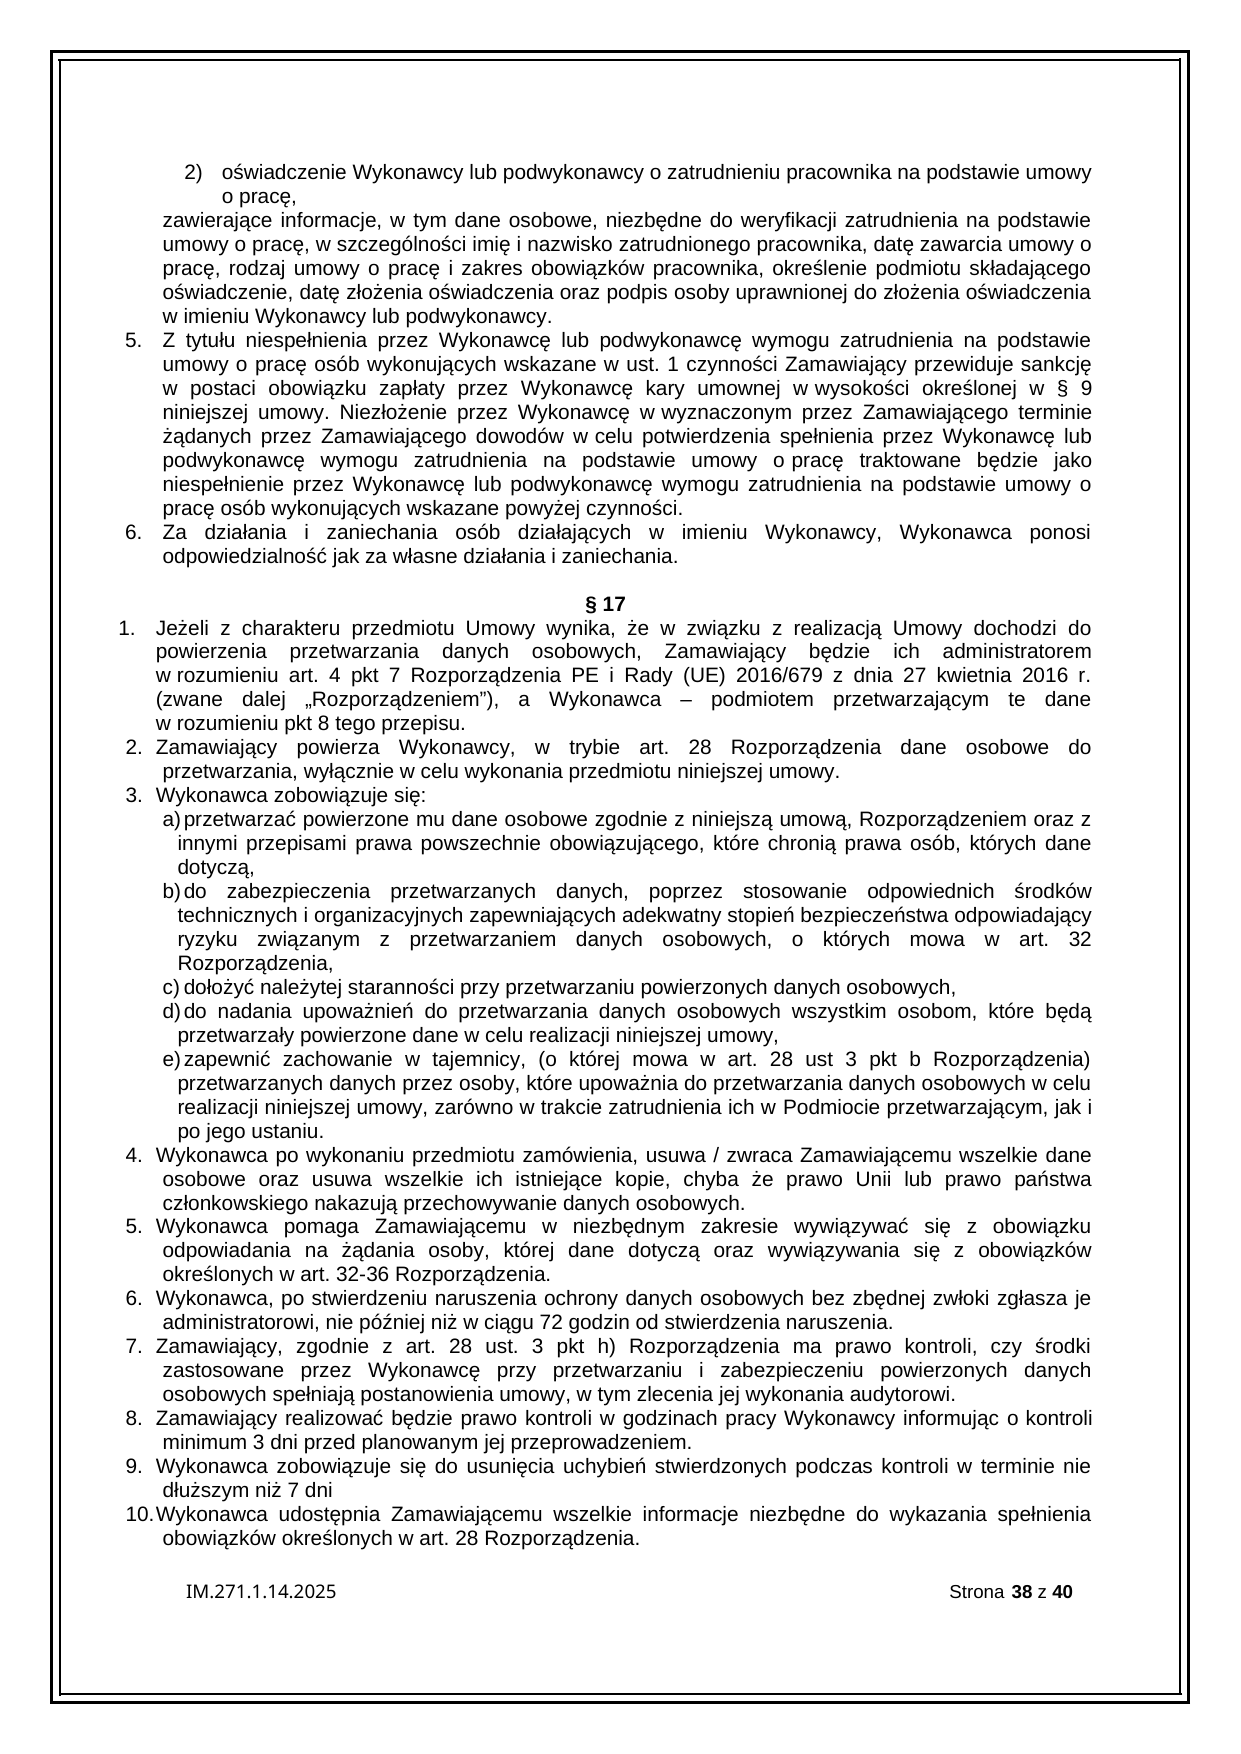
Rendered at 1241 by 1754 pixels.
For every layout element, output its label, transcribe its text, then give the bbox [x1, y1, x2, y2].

list dołożyć należytej staranności przy przetwarzaniu powierzonych danych osobowych, [162, 975, 1092, 999]
list oświadczenie Wykonawcy lub podwykonawcy o zatrudnieniu pracownika na podstawie umowy o pracę, [184, 160, 1092, 208]
list Wykonawca udostępnia Zamawiającemu wszelkie informacje niezbędne do wykazania spełnienia obowiązków określonych w art. 28 Rozporządzenia. [125, 1502, 1092, 1550]
text § 17 [118, 591, 1092, 615]
list Zamawiający powierza Wykonawcy, w trybie art. 28 Rozporządzenia dane osobowe do przetwarzania, wyłącznie w celu wykonania przedmiotu niniejszej umowy. [125, 735, 1092, 783]
list Zamawiający, zgodnie z art. 28 ust. 3 pkt h) Rozporządzenia ma prawo kontroli, czy środki zastosowane przez Wykonawcę przy przetwarzaniu i zabezpieczeniu powierzonych danych osobowych spełniają postanowienia umowy, w tym zlecenia jej wykonania audytorowi. [125, 1334, 1092, 1406]
list do nadania upoważnień do przetwarzania danych osobowych wszystkim osobom, które będą przetwarzały powierzone dane w celu realizacji niniejszej umowy, [162, 999, 1092, 1047]
list Wykonawca pomaga Zamawiającemu w niezbędnym zakresie wywiązywać się z obowiązku odpowiadania na żądania osoby, której dane dotyczą oraz wywiązywania się z obowiązków określonych w art. 32-36 Rozporządzenia. [125, 1214, 1092, 1286]
list Jeżeli z charakteru przedmiotu Umowy wynika, że w związku z realizacją Umowy dochodzi do powierzenia przetwarzania danych osobowych, Zamawiający będzie ich administratorem w rozumieniu art. 4 pkt 7 Rozporządzenia PE i Rady (UE) 2016/679 z dnia 27 kwietnia 2016 r. (zwane dalej „Rozporządzeniem”), a Wykonawca – podmiotem przetwarzającym te dane w rozumieniu pkt 8 tego przepisu. [118, 615, 1092, 735]
list zapewnić zachowanie w tajemnicy, (o której mowa w art. 28 ust 3 pkt b Rozporządzenia) przetwarzanych danych przez osoby, które upoważnia do przetwarzania danych osobowych w celu realizacji niniejszej umowy, zarówno w trakcie zatrudnienia ich w Podmiocie przetwarzającym, jak i po jego ustaniu. [162, 1047, 1092, 1142]
text zawierające informacje, w tym dane osobowe, niezbędne do weryfikacji zatrudnienia na podstawie umowy o pracę, w szczególności imię i nazwisko zatrudnionego pracownika, datę zawarcia umowy o pracę, rodzaj umowy o pracę i zakres obowiązków pracownika, określenie podmiotu składającego oświadczenie, datę złożenia oświadczenia oraz podpis osoby uprawnionej do złożenia oświadczenia w imieniu Wykonawcy lub podwykonawcy. [162, 208, 1092, 328]
list przetwarzać powierzone mu dane osobowe zgodnie z niniejszą umową, Rozporządzeniem oraz z innymi przepisami prawa powszechnie obowiązującego, które chronią prawa osób, których dane dotyczą, [162, 807, 1092, 879]
list Z tytułu niespełnienia przez Wykonawcę lub podwykonawcę wymogu zatrudnienia na podstawie umowy o pracę osób wykonujących wskazane w ust. 1 czynności Zamawiający przewiduje sankcję w postaci obowiązku zapłaty przez Wykonawcę kary umownej w wysokości określonej w § 9 niniejszej umowy. Niezłożenie przez Wykonawcę w wyznaczonym przez Zamawiającego terminie żądanych przez Zamawiającego dowodów w celu potwierdzenia spełnienia przez Wykonawcę lub podwykonawcę wymogu zatrudnienia na podstawie umowy o pracę traktowane będzie jako niespełnienie przez Wykonawcę lub podwykonawcę wymogu zatrudnienia na podstawie umowy o pracę osób wykonujących wskazane powyżej czynności. [125, 328, 1092, 519]
list Wykonawca zobowiązuje się do usunięcia uchybień stwierdzonych podczas kontroli w terminie nie dłuższym niż 7 dni [125, 1454, 1092, 1502]
list Wykonawca po wykonaniu przedmiotu zamówienia, usuwa / zwraca Zamawiającemu wszelkie dane osobowe oraz usuwa wszelkie ich istniejące kopie, chyba że prawo Unii lub prawo państwa członkowskiego nakazują przechowywanie danych osobowych. [125, 1142, 1092, 1214]
list Wykonawca, po stwierdzeniu naruszenia ochrony danych osobowych bez zbędnej zwłoki zgłasza je administratorowi, nie później niż w ciągu 72 godzin od stwierdzenia naruszenia. [125, 1286, 1092, 1334]
list Zamawiający realizować będzie prawo kontroli w godzinach pracy Wykonawcy informując o kontroli minimum 3 dni przed planowanym jej przeprowadzeniem. [125, 1406, 1092, 1454]
list do zabezpieczenia przetwarzanych danych, poprzez stosowanie odpowiednich środków technicznych i organizacyjnych zapewniających adekwatny stopień bezpieczeństwa odpowiadający ryzyku związanym z przetwarzaniem danych osobowych, o których mowa w art. 32 Rozporządzenia, [162, 879, 1092, 975]
list Wykonawca zobowiązuje się: [125, 783, 1092, 807]
list Za działania i zaniechania osób działających w imieniu Wykonawcy, Wykonawca ponosi odpowiedzialność jak za własne działania i zaniechania. [125, 519, 1092, 567]
